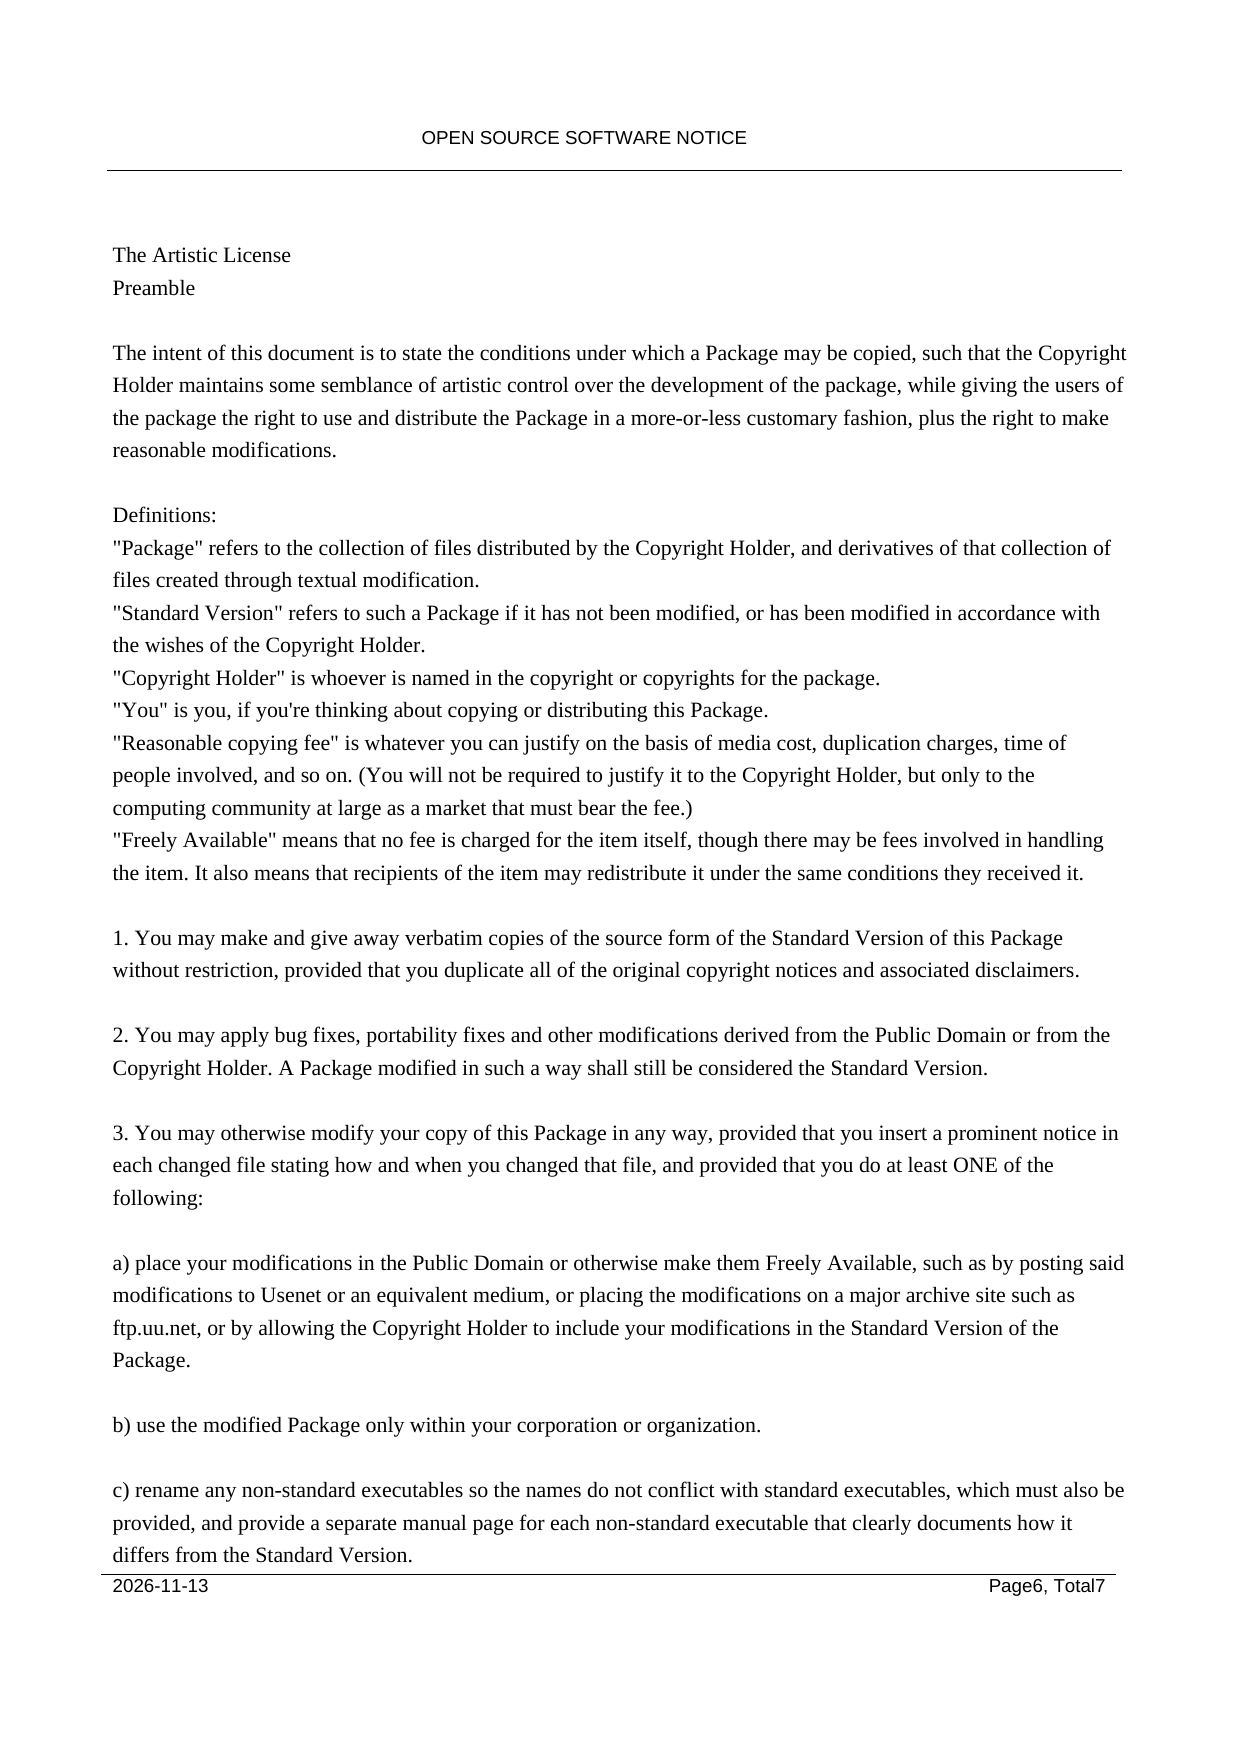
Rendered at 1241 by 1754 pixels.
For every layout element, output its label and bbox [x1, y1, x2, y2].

text [112, 206, 1128, 1571]
